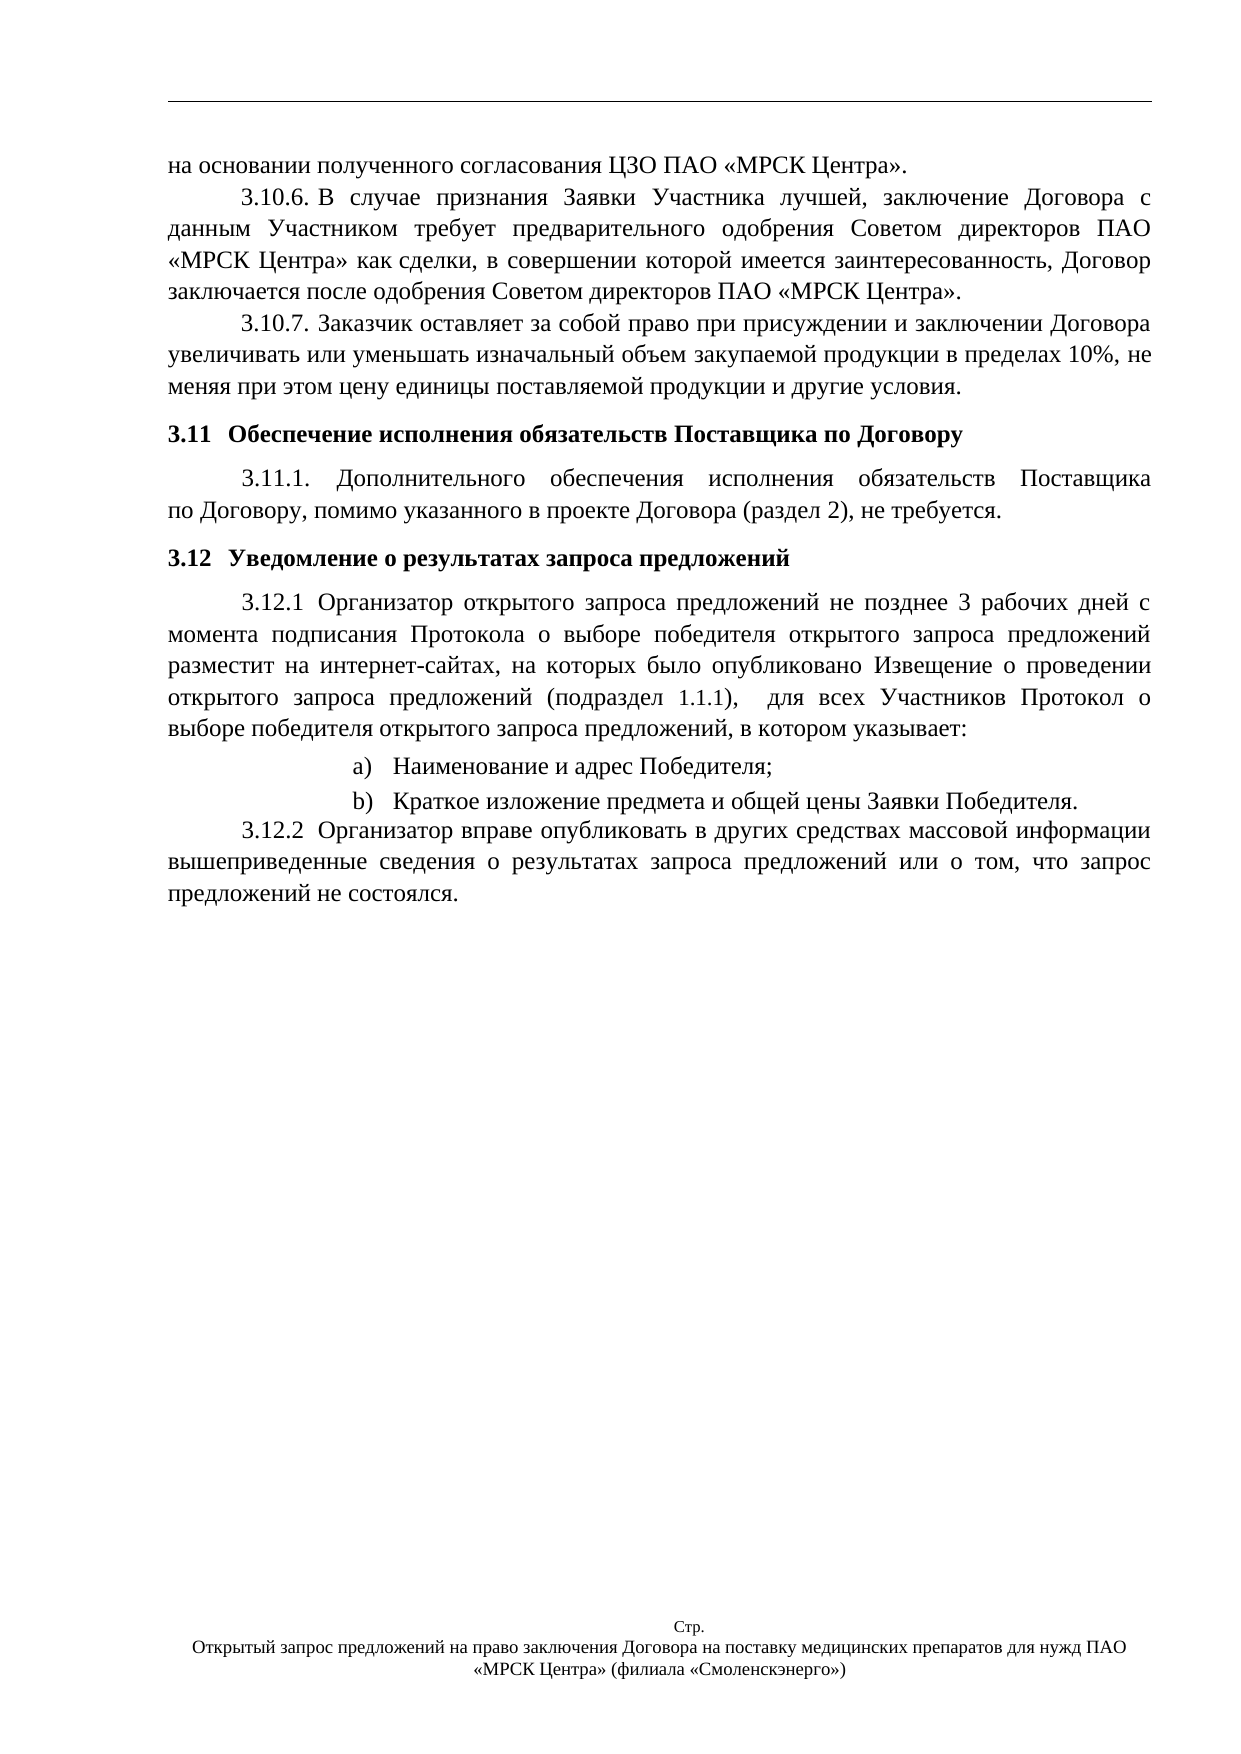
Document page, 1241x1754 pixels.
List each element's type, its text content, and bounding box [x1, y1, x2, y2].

text 3.12.2 Организатор вправе опубликовать в других средствах массовой информации вышеприведенные сведения о результатах запроса предложений или о том, что запрос предложений не состоялся. [168, 815, 1152, 907]
list Дополнительного обеспечения исполнения обязательств Поставщика по Договору, помимо указанного в проекте Договора (раздел 2), не требуется. [168, 463, 1152, 523]
list В случае признания Заявки Участника лучшей, заключение Договора с данным Участником требует предварительного одобрения Советом директоров ПАО «МРСК Центра» как сделки, в совершении которой имеется заинтересованность, Договор заключается после одобрения Советом директоров ПАО «МРСК Центра». [168, 182, 1152, 305]
list Заказчик оставляет за собой право при присуждении и заключении Договора увеличивать или уменьшать изначальный объем закупаемой продукции в пределах 10%, не меняя при этом цену единицы поставляемой продукции и другие условия. [168, 308, 1152, 400]
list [168, 150, 1152, 179]
text 3.12.1 Организатор открытого запроса предложений не позднее 3 рабочих дней с момента подписания Протокола о выборе победителя открытого запроса предложений разместит на интернет-сайтах, на которых было опубликовано Извещение о проведении открытого запроса предложений (подраздел 1.1.1), для всех Участников Протокол о выборе победителя открытого запроса предложений, в котором указывает: [168, 587, 1152, 742]
subtitle Уведомление о результатах запроса предложений [168, 543, 1152, 572]
list Наименование и адрес Победителя; [286, 751, 1166, 780]
subtitle Обеспечение исполнения обязательств Поставщика по Договору [168, 419, 1152, 448]
list Краткое изложение предмета и общей цены Заявки Победителя. [286, 786, 1166, 815]
